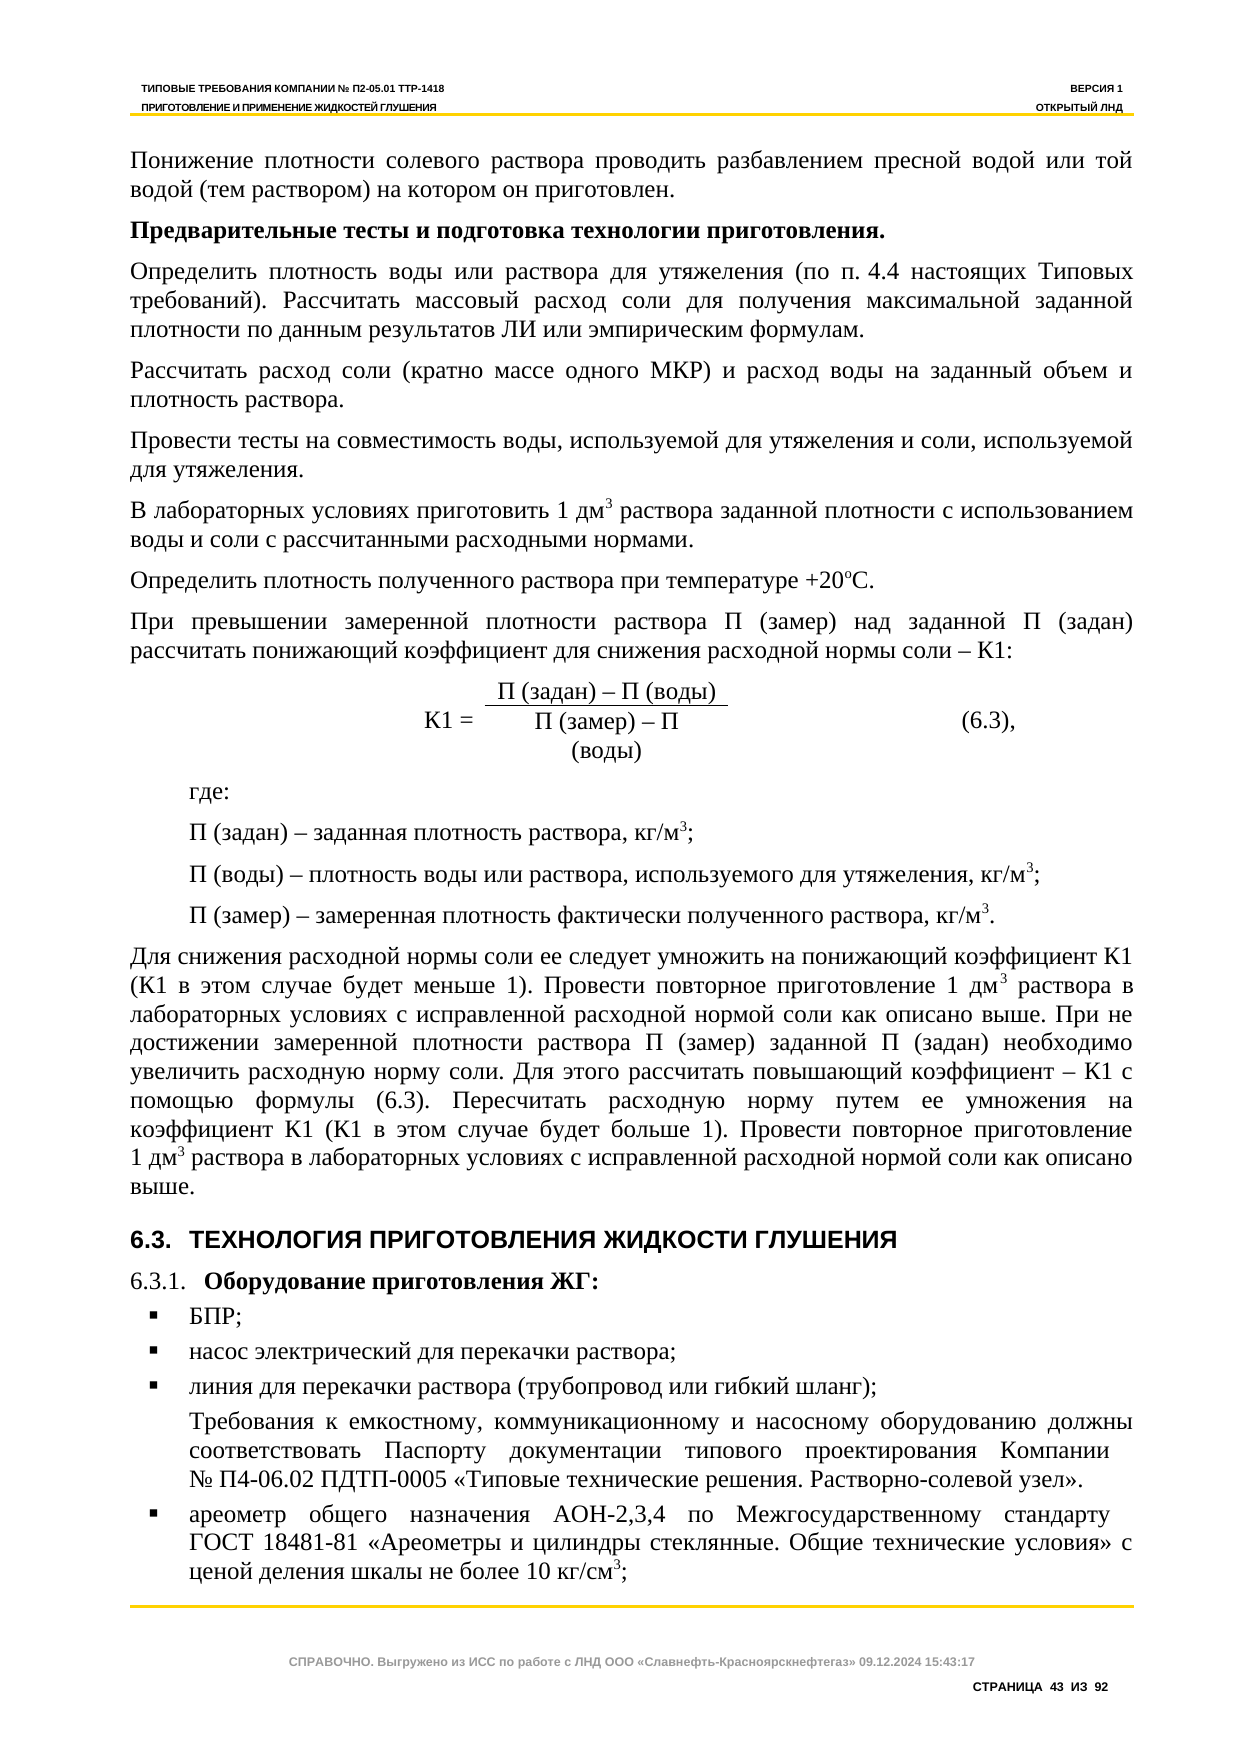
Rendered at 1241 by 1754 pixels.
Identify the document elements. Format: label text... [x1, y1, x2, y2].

list ТЕХНОЛОГИЯ ПРИГОТОВЛЕНИЯ ЖИДКОСТИ ГЛУШЕНИЯ [130, 1225, 1134, 1254]
list БПР; [148, 1301, 1134, 1330]
text П (замер) – замеренная плотность фактически полученного раствора, кг/м3. [189, 900, 1134, 929]
list Требования к емкостному, коммуникационному и насосному оборудованию должны соответствовать Паспорту документации типового проектирования Компании № П4-06.02 ПДТП-0005 «Типовые технические решения. Растворно-солевой узел». [189, 1406, 1134, 1492]
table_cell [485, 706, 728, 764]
text В лабораторных условиях приготовить 1 дм3 раствора заданной плотности с использованием воды и соли с рассчитанными расходными нормами. [130, 495, 1134, 553]
list ареометр общего назначения АОН-2,3,4 по Межгосударственному стандарту ГОСТ 18481-81 «Ареометры и цилиндры стеклянные. Общие технические условия» с ценой деления шкалы не более 10 кг/см3; [148, 1499, 1134, 1585]
text Понижение плотности солевого раствора проводить разбавлением пресной водой или той водой (тем раствором) на котором он приготовлен. [130, 145, 1134, 203]
text Для снижения расходной нормы соли ее следует умножить на понижающий коэффициент К1 (К1 в этом случае будет меньше 1). Провести повторное приготовление 1 дм3 раствора в лабораторных условиях с исправленной расходной нормой соли как описано выше. При не достижении замеренной плотности раствора П (замер) заданной П (задан) необходимо увеличить расходную норму соли. Для этого рассчитать повышающий коэффициент – К1 с помощью формулы (6.3). Пересчитать расходную норму путем ее умножения на коэффициент К1 (К1 в этом случае будет больше 1). Провести повторное приготовление 1 дм3 раствора в лабораторных условиях с исправленной расходной нормой соли как описано выше. [130, 941, 1134, 1200]
text П (задан) – заданная плотность раствора, кг/м3; [189, 817, 1134, 846]
text где: [189, 776, 1134, 805]
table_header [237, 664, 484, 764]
text Рассчитать расход соли (кратно массе одного МКР) и расход воды на заданный объем и плотность раствора. [130, 355, 1134, 413]
text При превышении замеренной плотности раствора П (замер) над заданной П (задан) рассчитать понижающий коэффициент для снижения расходной нормы соли – К1: [130, 606, 1134, 664]
list линия для перекачки раствора (трубопровод или гибкий шланг); [148, 1371, 1134, 1400]
text Провести тесты на совместимость воды, используемой для утяжеления и соли, используемой для утяжеления. [130, 425, 1134, 483]
list насос электрический для перекачки раствора; [148, 1336, 1134, 1365]
text Предварительные тесты и подготовка технологии приготовления. [130, 215, 1134, 244]
text Определить плотность воды или раствора для утяжеления (по п. 4.4 настоящих Типовых требований). Рассчитать массовый расход соли для получения максимальной заданной плотности по данным результатов ЛИ или эмпирическим формулам. [130, 256, 1134, 343]
text Определить плотность полученного раствора при температуре +20оС. [130, 565, 1134, 594]
text П (воды) – плотность воды или раствора, используемого для утяжеления, кг/м3; [189, 859, 1134, 887]
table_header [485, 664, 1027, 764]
list Оборудование приготовления ЖГ: [130, 1266, 1134, 1295]
